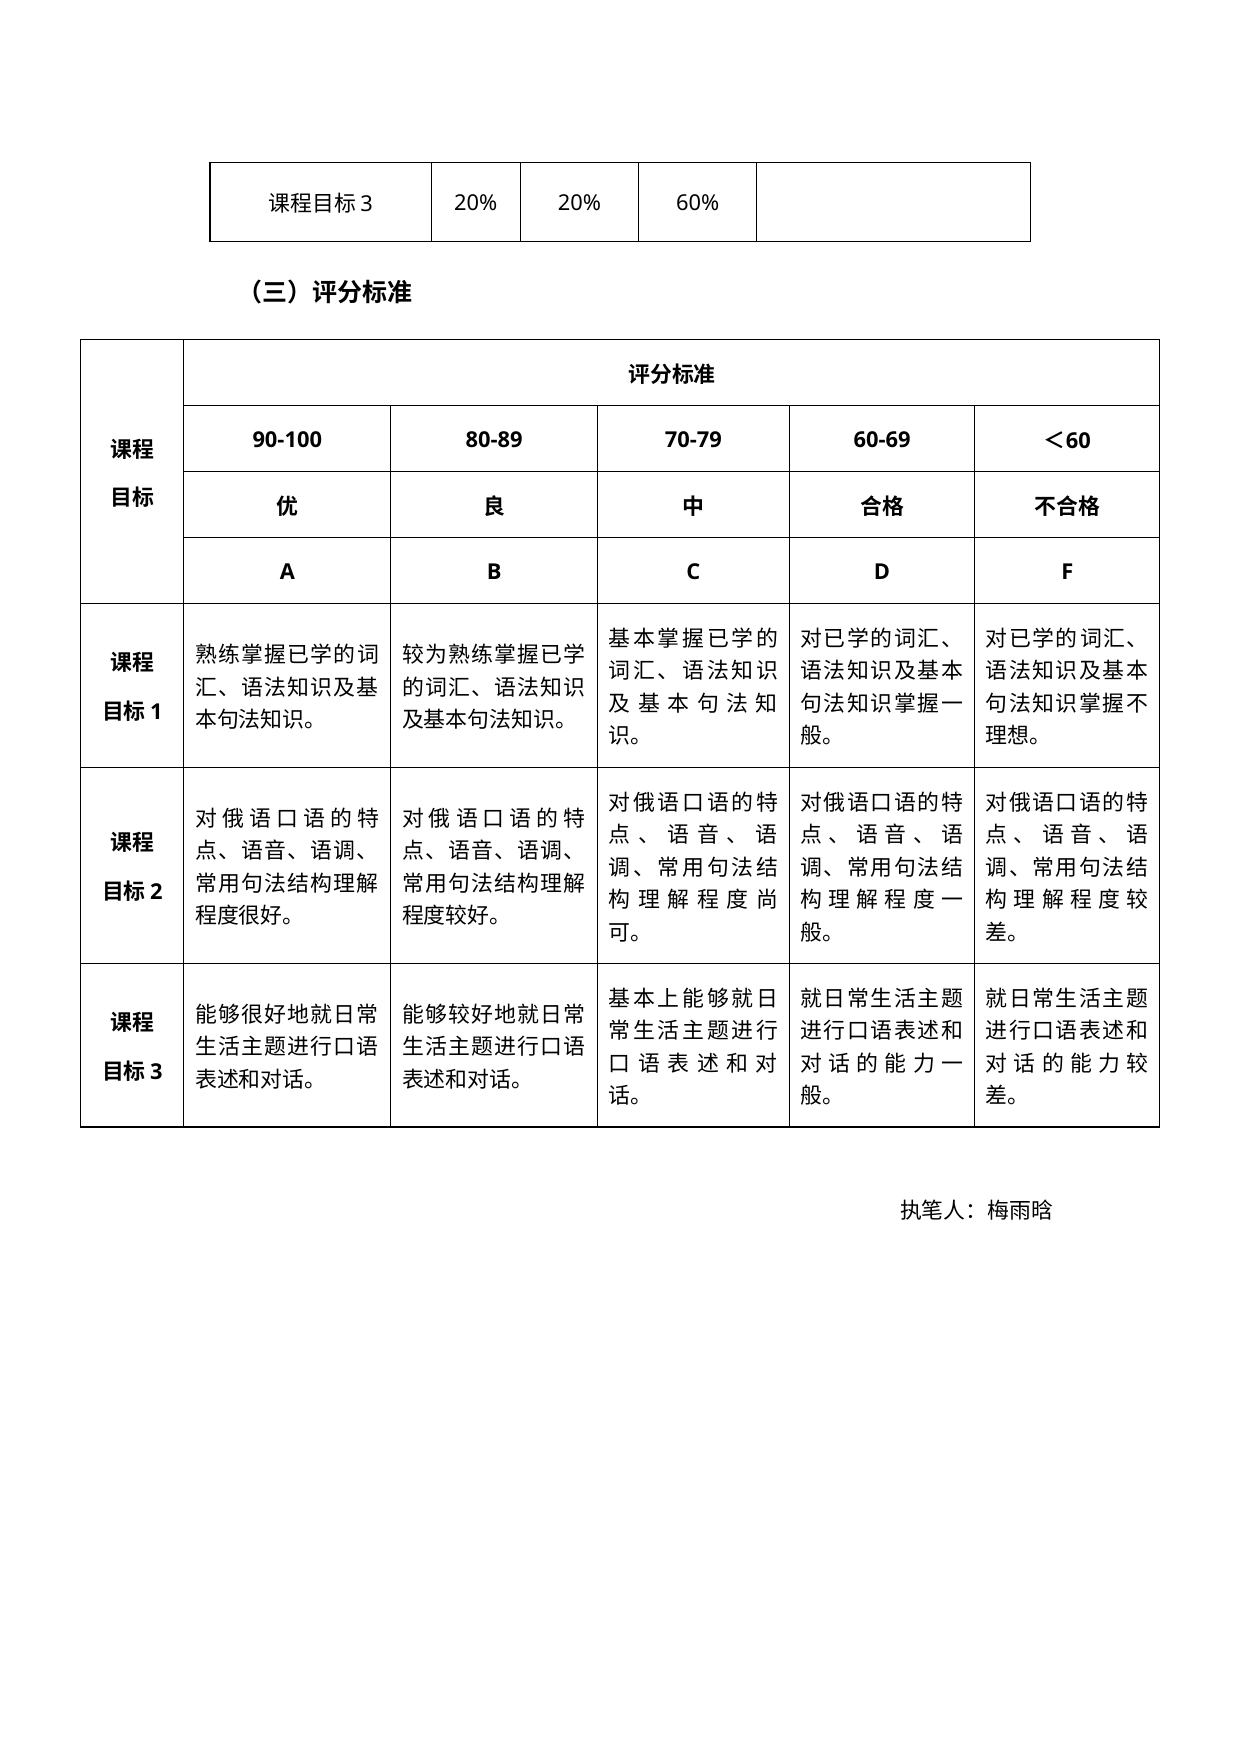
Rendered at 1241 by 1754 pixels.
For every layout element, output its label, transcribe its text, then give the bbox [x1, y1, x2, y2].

table_cell 课程 目标3 [81, 964, 183, 1126]
table_cell B [391, 538, 597, 603]
table_cell 不合格 [975, 472, 1159, 537]
table_cell 对俄语口语的特点、语音、语调、常用句法结构理解程度尚可。 [598, 768, 789, 963]
table_cell 基本上能够就日常生活主题进行口语表述和对话。 [598, 964, 789, 1126]
table_cell 对俄语口语的特点、语音、语调、常用句法结构理解程度很好。 [184, 768, 390, 963]
table_cell C [598, 538, 789, 603]
table_cell 就日常生活主题进行口语表述和对话的能力一般。 [790, 964, 974, 1126]
text 执笔人：梅雨晗 [187, 1192, 1053, 1225]
table_cell F [975, 538, 1159, 603]
table_cell 60-69 [790, 406, 974, 471]
table_cell 70-79 [598, 406, 789, 471]
table_cell 合格 [790, 472, 974, 537]
table_cell 90-100 [184, 406, 390, 471]
table_cell 熟练掌握已学的词汇、语法知识及基本句法知识。 [184, 604, 390, 767]
table_cell 能够很好地就日常生活主题进行口语表述和对话。 [184, 964, 390, 1126]
table_cell 60% [639, 163, 756, 241]
table_cell 对已学的词汇、语法知识及基本句法知识掌握一般。 [790, 604, 974, 767]
table_cell 20% [432, 163, 520, 241]
table_header 评分标准 [184, 340, 1159, 405]
table_header 课程 目标 [81, 340, 183, 603]
table_cell 能够较好地就日常生活主题进行口语表述和对话。 [391, 964, 597, 1126]
table_cell ＜60 [975, 406, 1159, 471]
table_cell 良 [391, 472, 597, 537]
table_cell A [184, 538, 390, 603]
table_cell 较为熟练掌握已学的词汇、语法知识及基本句法知识。 [391, 604, 597, 767]
table_cell 中 [598, 472, 789, 537]
table_cell 就日常生活主题进行口语表述和对话的能力较差。 [975, 964, 1159, 1126]
table_cell 课程 目标1 [81, 604, 183, 767]
table_cell 80-89 [391, 406, 597, 471]
table_cell 对俄语口语的特点、语音、语调、常用句法结构理解程度较差。 [975, 768, 1159, 963]
table_cell 优 [184, 472, 390, 537]
table_cell 对俄语口语的特点、语音、语调、常用句法结构理解程度一般。 [790, 768, 974, 963]
table_cell D [790, 538, 974, 603]
table_cell 课程 目标2 [81, 768, 183, 963]
table_cell 基本掌握已学的词汇、语法知识及基本句法知识。 [598, 604, 789, 767]
table_cell 课程目标3 [211, 163, 431, 241]
table_cell 对俄语口语的特点、语音、语调、常用句法结构理解程度较好。 [391, 768, 597, 963]
text （三）评分标准 [187, 258, 1053, 323]
table_cell 20% [521, 163, 638, 241]
table_cell 对已学的词汇、语法知识及基本句法知识掌握不理想。 [975, 604, 1159, 767]
